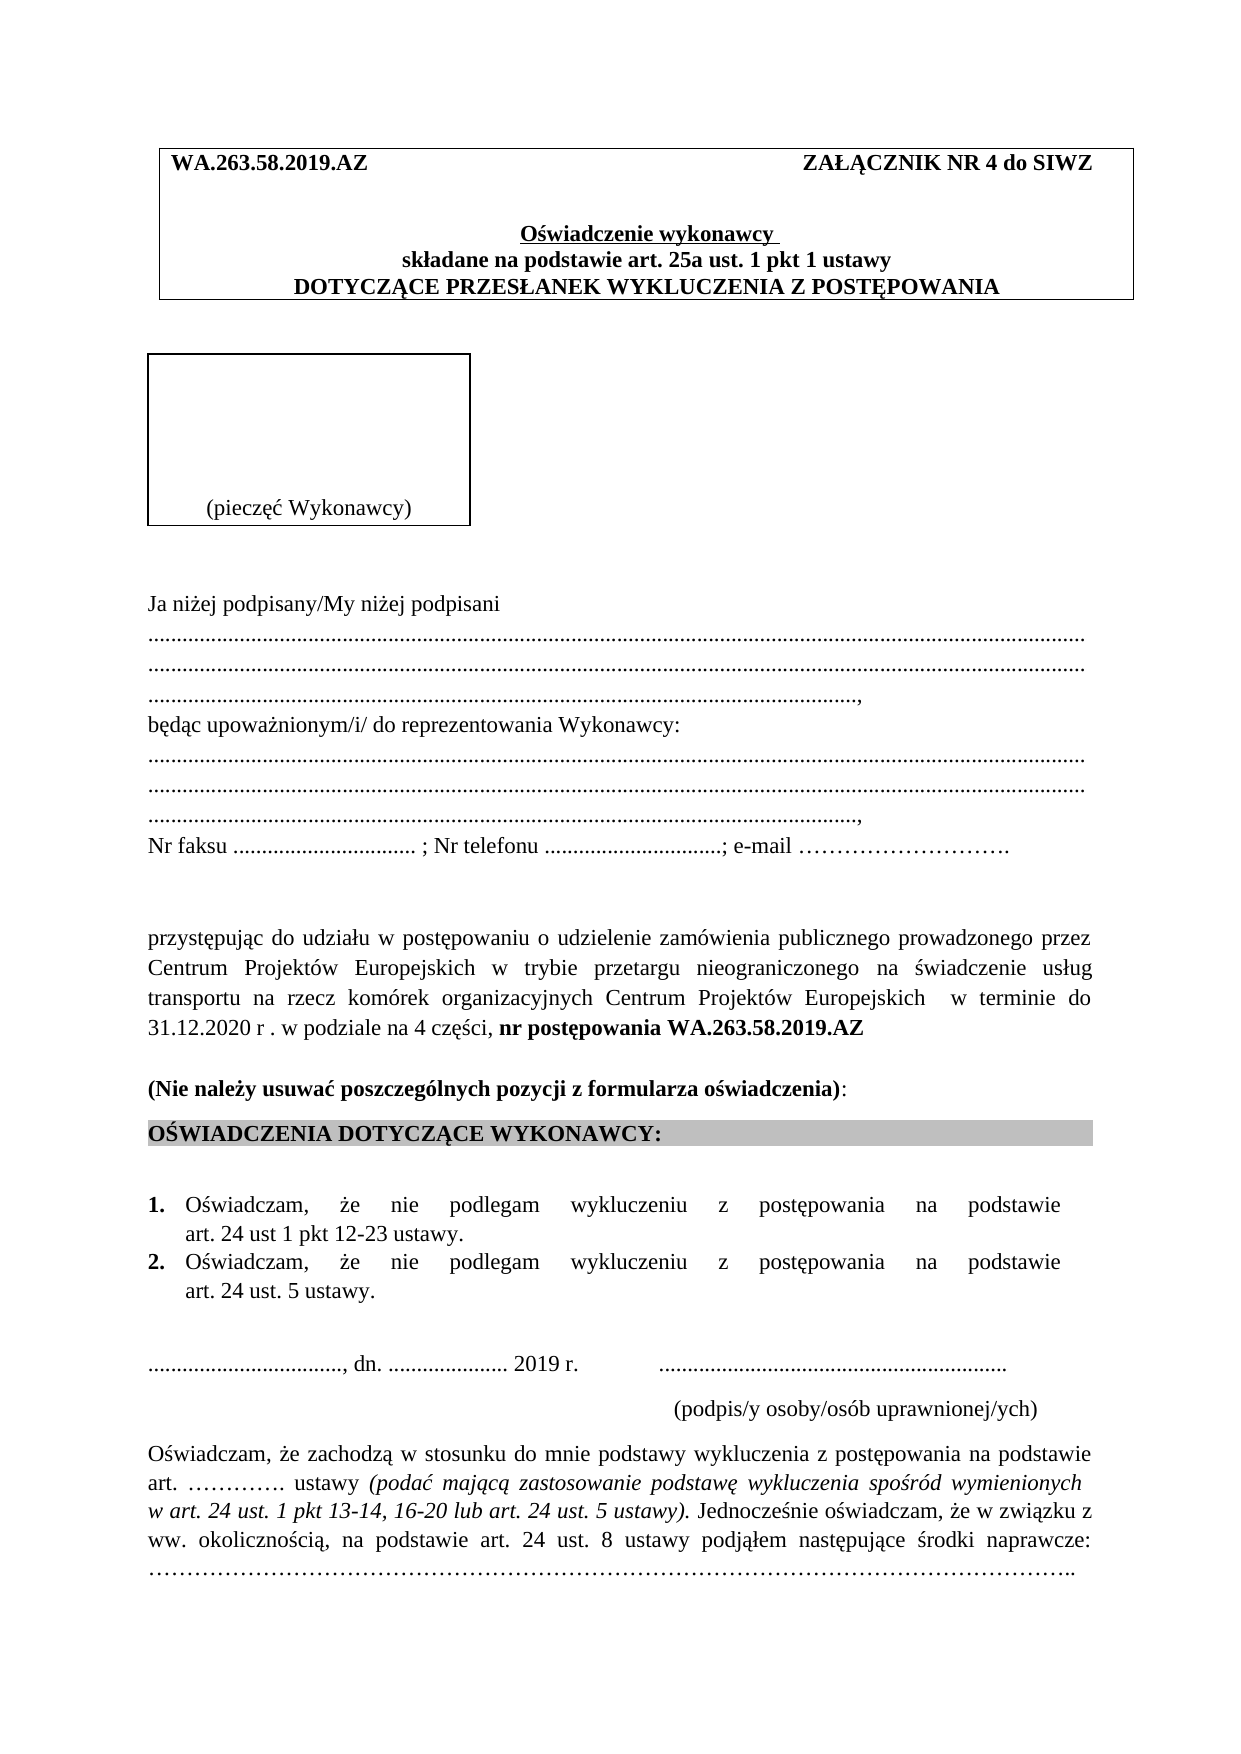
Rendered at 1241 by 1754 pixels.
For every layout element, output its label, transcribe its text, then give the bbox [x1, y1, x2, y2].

table_cell DOTYCZĄCE PRZESŁANEK WYKLUCZENIA Z POSTĘPOWANIA [160, 273, 1133, 299]
table_header WA.263.58.2019.AZ ZAŁĄCZNIK NR 4 do SIWZ Oświadczenie wykonawcy składane na podstawie art. 25a ust. 1 pkt 1 ustawy [160, 149, 1133, 273]
text przystępując do udziału w postępowaniu o udzielenie zamówienia publicznego prowadzonego przez Centrum Projektów Europejskich w trybie przetargu nieograniczonego na świadczenie usług transportu na rzecz komórek organizacyjnych Centrum Projektów Europejskich w terminie do 31.12.2020 r . w podziale na 4 części, nr postępowania WA.263.58.2019.AZ [148, 924, 1093, 1041]
list Oświadczam, że nie podlegam wykluczeniu z postępowania na podstawie art. 24 ust 1 pkt 12-23 ustawy. [148, 1191, 1093, 1246]
text będąc upoważnionym/i/ do reprezentowania Wykonawcy: [148, 711, 1093, 737]
text (podpis/y osoby/osób uprawnionej/ych) [148, 1395, 1093, 1422]
text .................................., dn. ..................... 2019 r. ............................................................. [148, 1350, 1093, 1377]
text Nr faksu ................................ ; Nr telefonu ...............................; e-mail ………………………. [148, 832, 1093, 858]
text OŚWIADCZENIA DOTYCZĄCE WYKONAWCY: [148, 1120, 1093, 1146]
text Ja niżej podpisany/My niżej podpisani [148, 590, 1093, 616]
text ...................................................................................................................................................................................................................................................................................................................................................................................................................................................................., [148, 741, 1093, 828]
text (pieczęć Wykonawcy) [149, 492, 469, 522]
text ...................................................................................................................................................................................................................................................................................................................................................................................................................................................................., [148, 620, 1093, 707]
text Oświadczam, że zachodzą w stosunku do mnie podstawy wykluczenia z postępowania na podstawie art. …………. ustawy (podać mającą zastosowanie podstawę wykluczenia spośród wymienionych w art. 24 ust. 1 pkt 13-14, 16-20 lub art. 24 ust. 5 ustawy). Jednocześnie oświadczam, że w związku z ww. okolicznością, na podstawie art. 24 ust. 8 ustawy podjąłem następujące środki naprawcze: ………………………………………………………………………………………………………….. [148, 1440, 1093, 1581]
text (Nie należy usuwać poszczególnych pozycji z formularza oświadczenia): [148, 1075, 1093, 1101]
list Oświadczam, że nie podlegam wykluczeniu z postępowania na podstawie art. 24 ust. 5 ustawy. [148, 1248, 1093, 1303]
